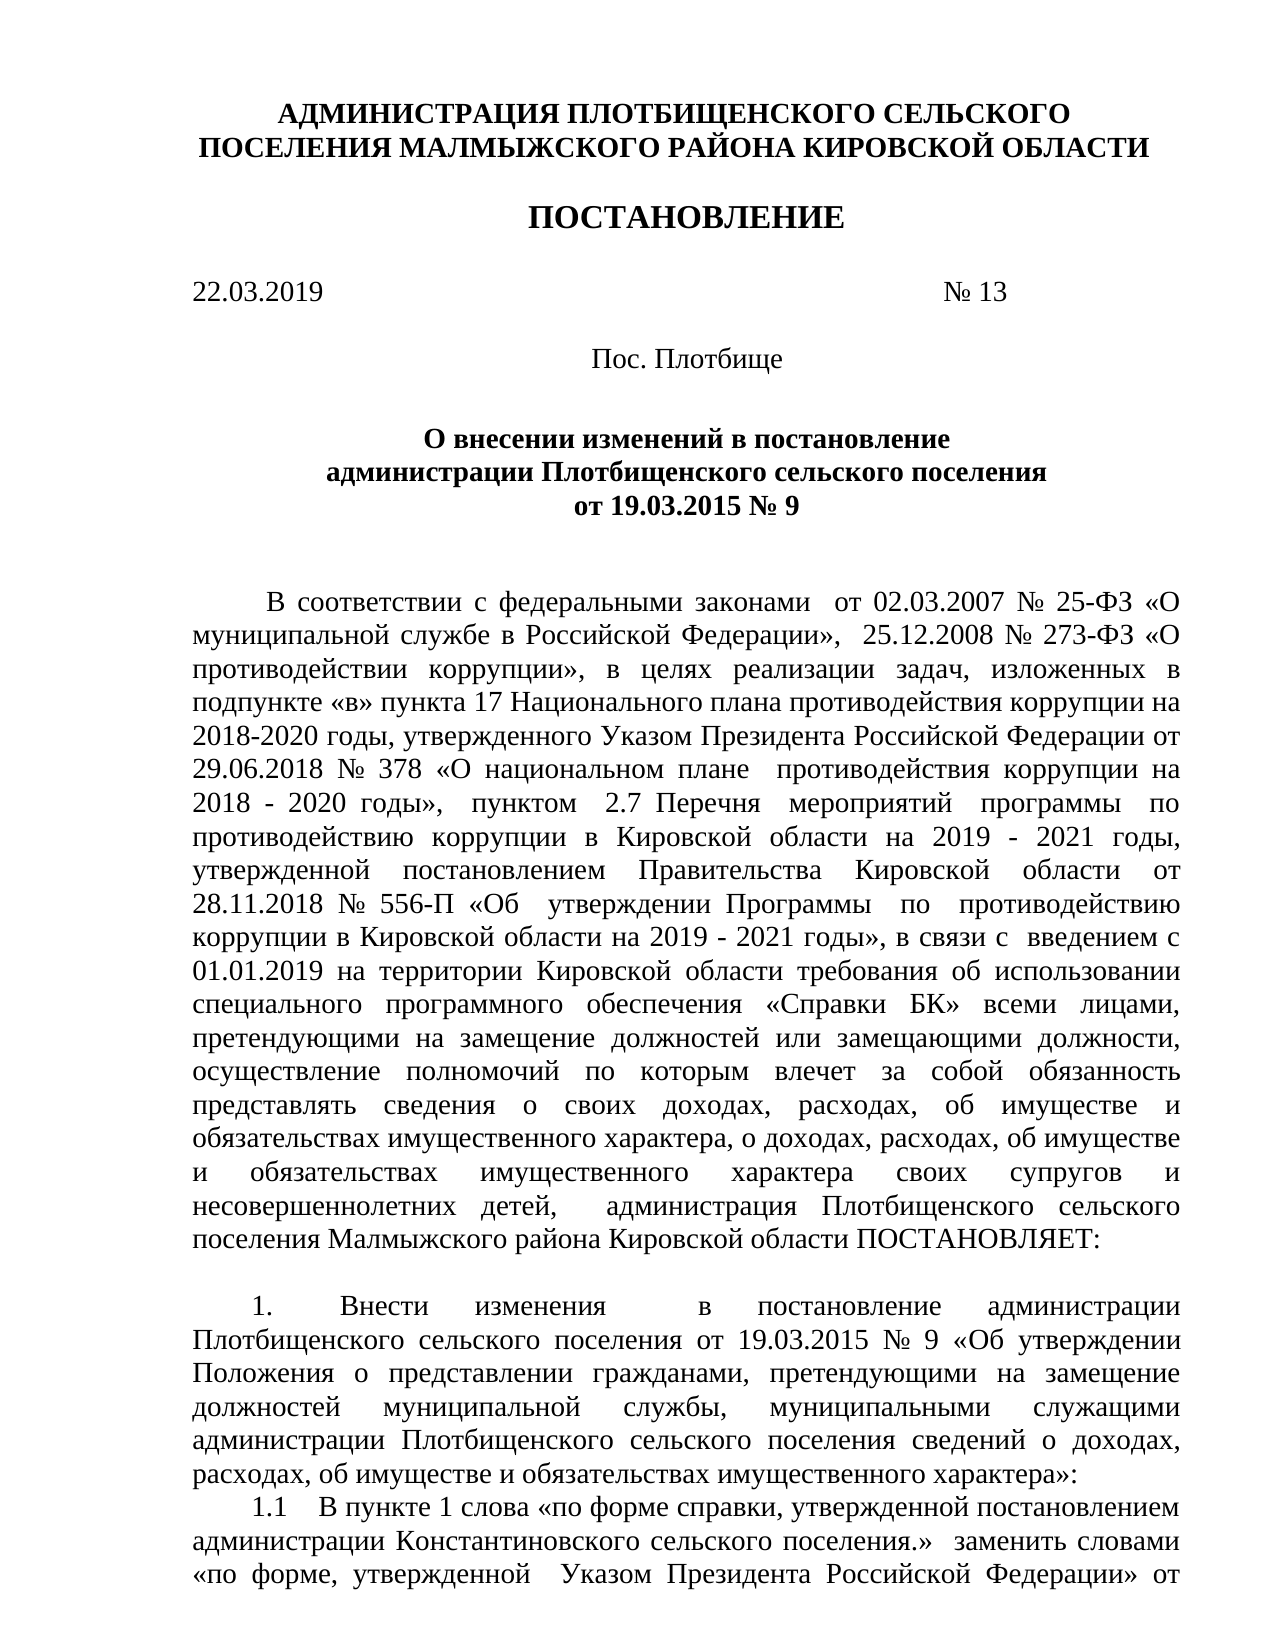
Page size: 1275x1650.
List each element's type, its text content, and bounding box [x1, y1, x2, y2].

list Внести изменения в постановление администрации Плотбищенского сельского поселения от 19.03.2015 № 9 «Об утверждении Положения о представлении гражданами, претендующими на замещение должностей муниципальной службы, муниципальными служащими администрации Плотбищенского сельского поселения сведений о доходах, расходах, об имуществе и обязательствах имущественного характера»: [192, 1288, 1181, 1489]
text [192, 1489, 1181, 1590]
text от 19.03.2015 № 9 [192, 488, 1181, 522]
text 22.03.2019 № 13 [192, 274, 1182, 307]
text ПОСТАНОВЛЕНИЕ [192, 197, 1181, 236]
text О внесении изменений в постановление [192, 421, 1181, 454]
text Пос. Плотбище [192, 341, 1182, 374]
text администрации Плотбищенского сельского поселения [192, 454, 1181, 488]
text АДМИНИСТРАЦИЯ ПЛОТБИЩЕНСКОГО СЕЛЬСКОГО ПОСЕЛЕНИЯ МАЛМЫЖСКОГО РАЙОНА КИРОВСКОЙ ОБЛАСТИ [192, 97, 1156, 164]
text В соответствии с федеральными законами от 02.03.2007 № 25-ФЗ «О муниципальной службе в Российской Федерации», 25.12.2008 № 273-ФЗ «О противодействии коррупции», в целях реализации задач, изложенных в подпункте «в» пункта 17 Национального плана противодействия коррупции на 2018-2020 годы, утвержденного Указом Президента Российской Федерации от 29.06.2018 № 378 «О национальном плане противодействия коррупции на 2018 - 2020 годы», пунктом 2.7 Перечня мероприятий программы по противодействию коррупции в Кировской области на 2019 - 2021 годы, утвержденной постановлением Правительства Кировской области от 28.11.2018 № 556-П «Об утверждении Программы по противодействию коррупции в Кировской области на 2019 - 2021 годы», в связи с введением с 01.01.2019 на территории Кировской области требования об использовании специального программного обеспечения «Справки БК» всеми лицами, претендующими на замещение должностей или замещающими должности, осуществление полномочий по которым влечет за собой обязанность представлять сведения о своих доходах, расходах, об имуществе и обязательствах имущественного характера, о доходах, расходах, об имуществе и обязательствах имущественного характера своих супругов и несовершеннолетних детей, администрация Плотбищенского сельского поселения Малмыжского района Кировской области ПОСТАНОВЛЯЕТ: [192, 584, 1181, 1255]
